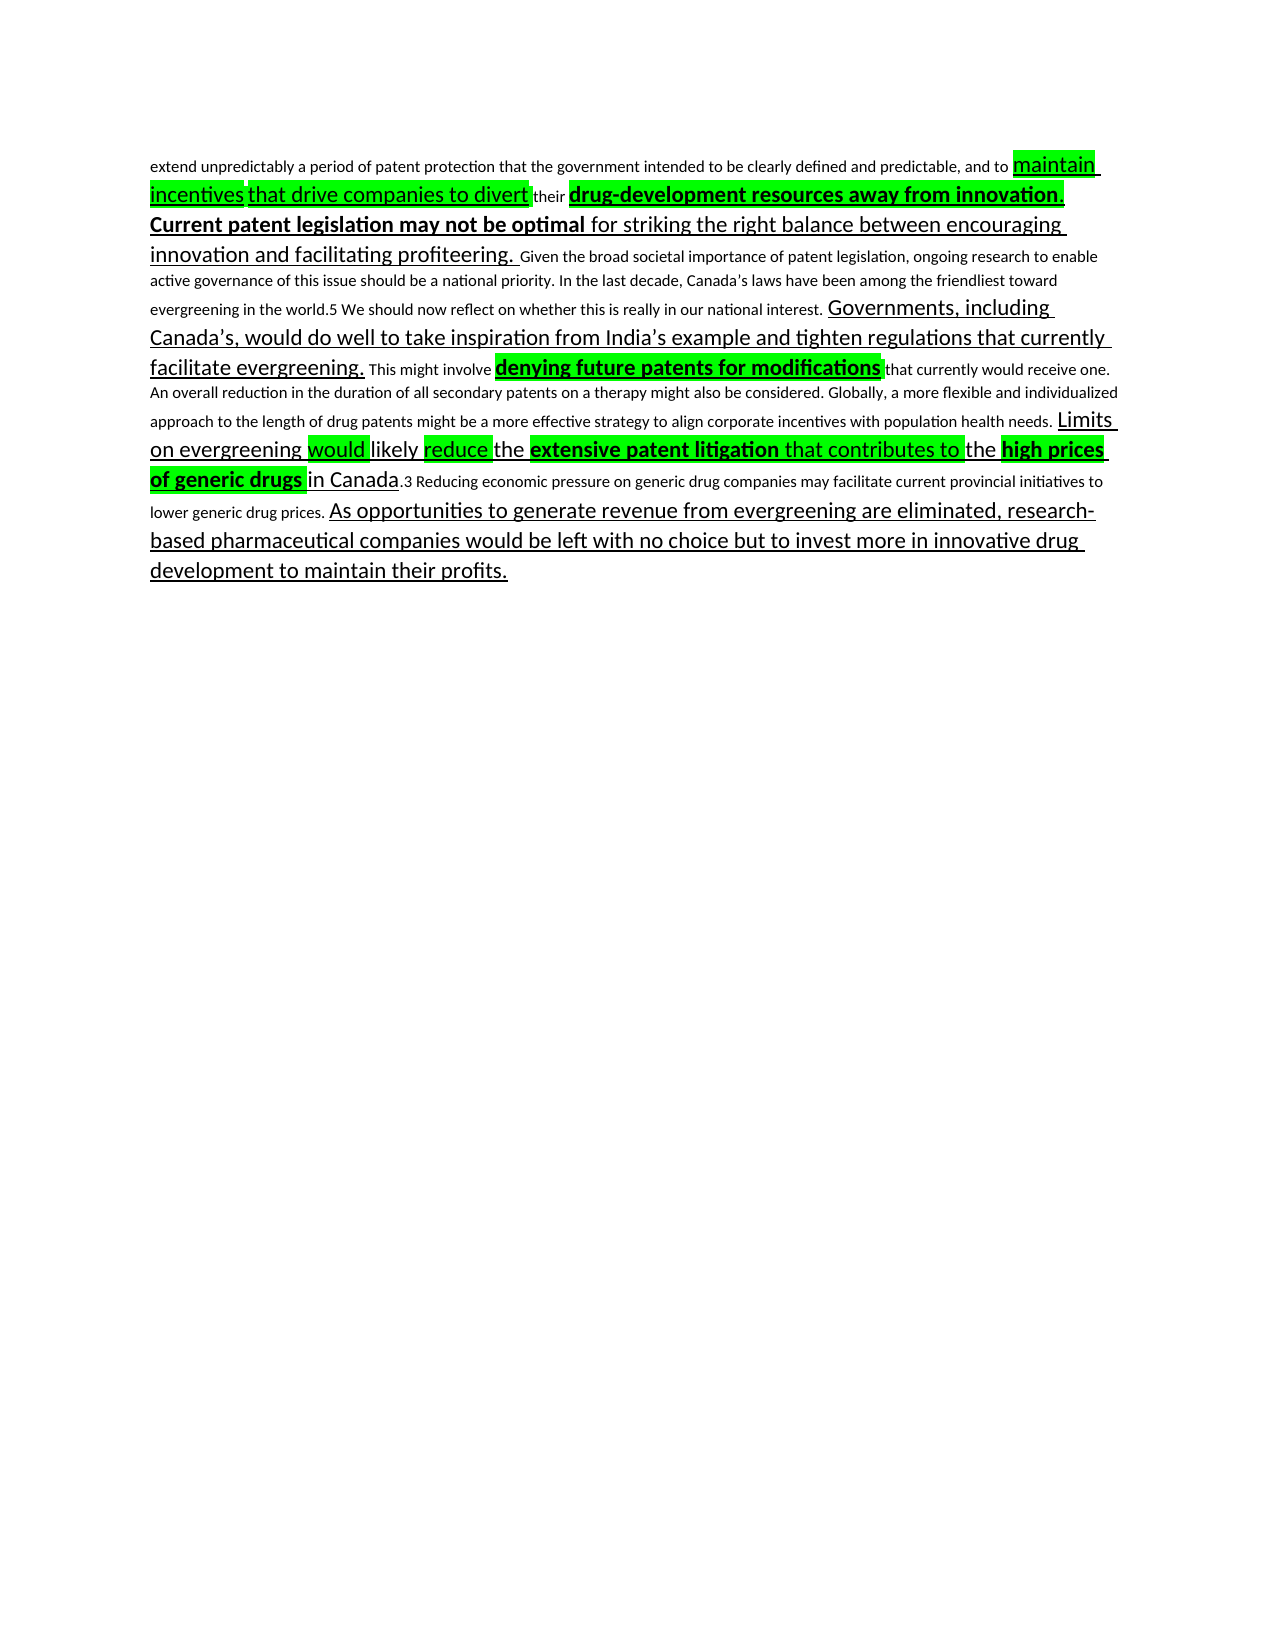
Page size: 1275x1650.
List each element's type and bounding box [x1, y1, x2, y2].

text [150, 150, 1125, 584]
